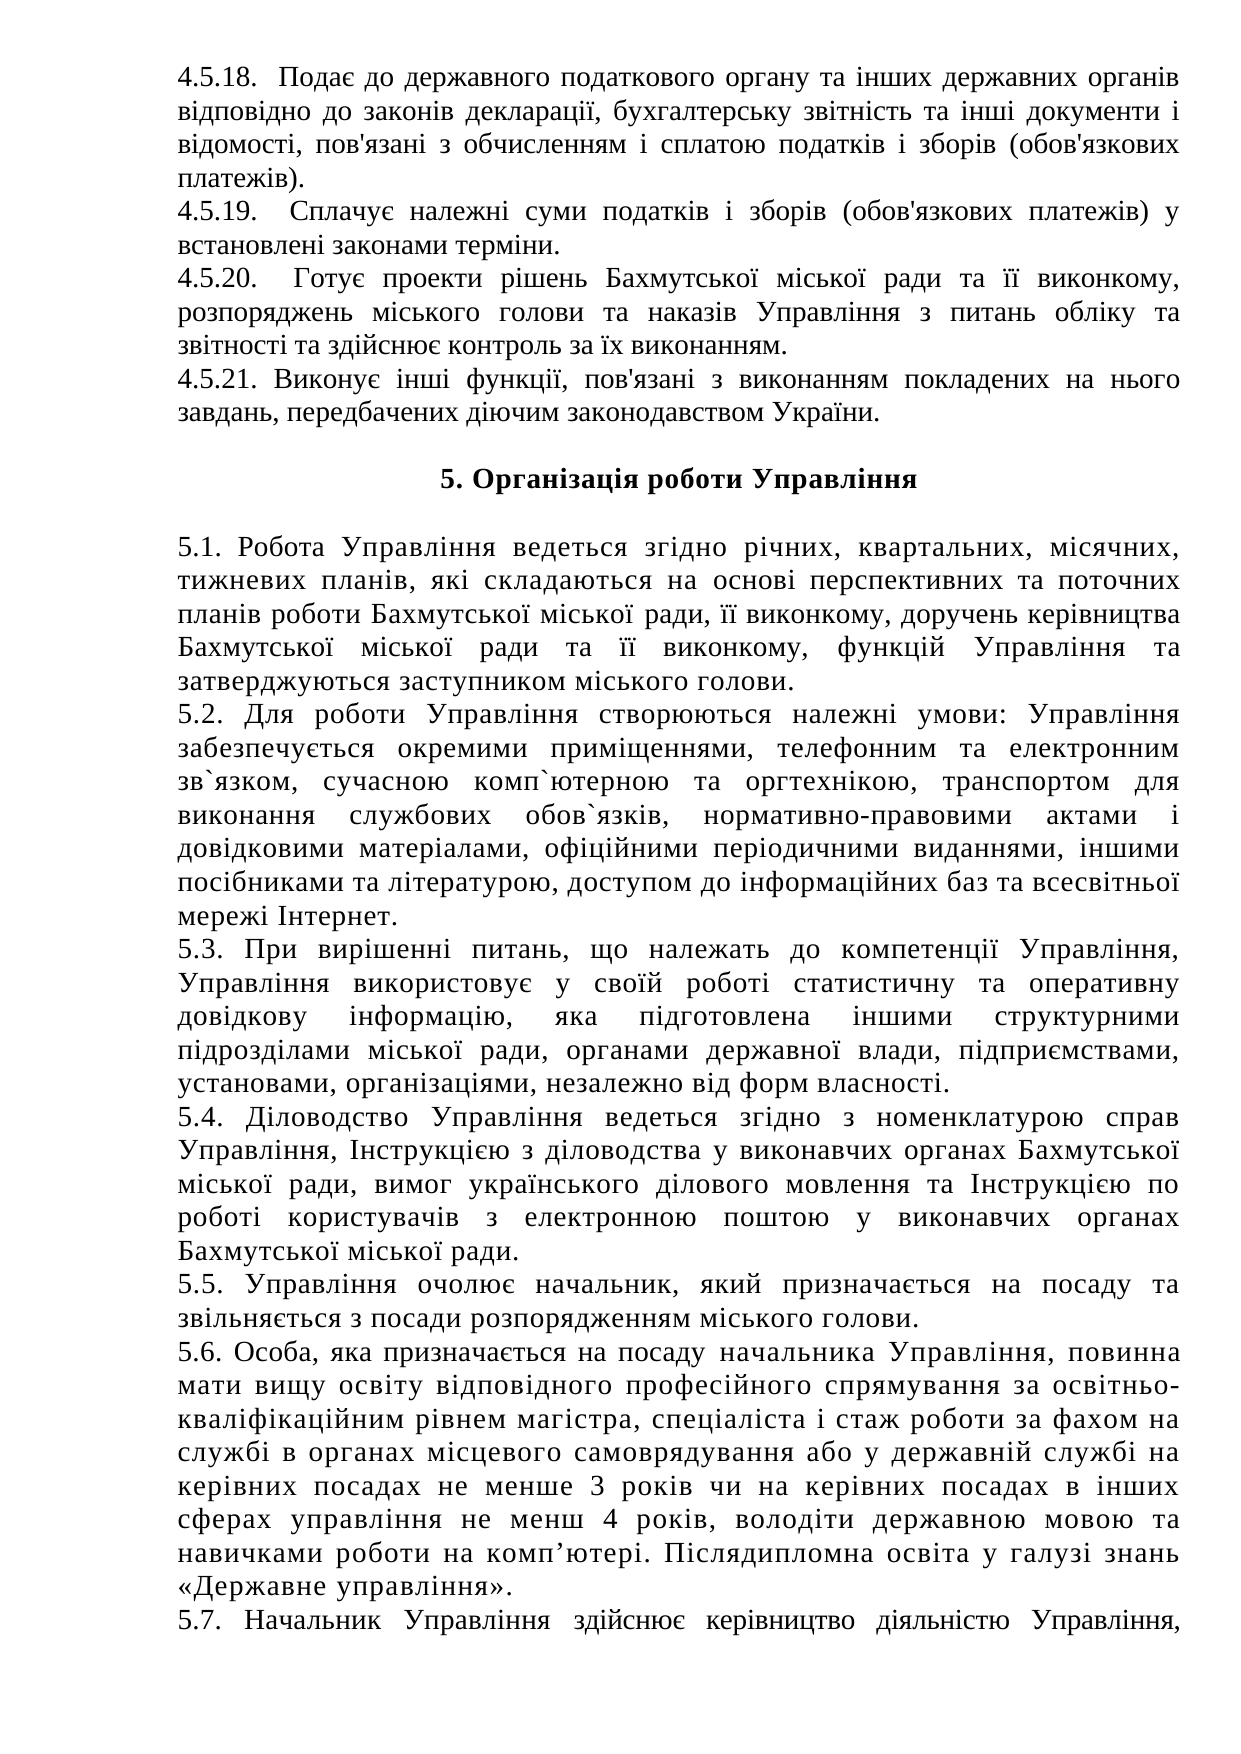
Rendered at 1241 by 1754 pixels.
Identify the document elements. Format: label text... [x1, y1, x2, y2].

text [177, 1602, 1181, 1636]
text 5.1. Робота Управління ведеться згідно річних, квартальних, місячних, тижневих планів, які складаються на основі перспективних та поточних планів роботи Бахмутської міської ради, її виконкому, доручень керівництва Бахмутської міської ради та її виконкому, функцій Управління та затверджуються заступником міського голови. [177, 529, 1181, 696]
text 4.5.20. Готує проекти рішень Бахмутської міської ради та її виконкому, розпоряджень міського голови та наказів Управління з питань обліку та звітності та здійснює контроль за їх виконанням. [177, 260, 1181, 361]
text 5.3. При вирішенні питань, що належать до компетенції Управління, Управління використовує у своїй роботі статистичну та оперативну довідкову інформацію, яка підготовлена іншими структурними підрозділами міської ради, органами державної влади, підприємствами, установами, організаціями, незалежно від форм власності. [177, 931, 1181, 1099]
text 5. Організація роботи Управління [177, 462, 1181, 495]
text 5.6. Особа, яка призначається на посаду начальника Управління, повинна мати вищу освіту відповідного професійного спрямування за освітньо-кваліфікаційним рівнем магістра, спеціаліста і стаж роботи за фахом на службі в органах місцевого самоврядування або у державній службі на керівних посадах не менше 3 років чи на керівних посадах в інших сферах управління не менш 4 років, володіти державною мовою та навичками роботи на комп’ютері. Післядипломна освіта у галузі знань «Державне управління». [177, 1334, 1181, 1602]
text 4.5.21. Виконує інші функції, пов'язані з виконанням покладених на нього завдань, передбачених діючим законодавством України. [177, 361, 1181, 428]
text 4.5.18. Подає до державного податкового органу та інших державних органів відповідно до законів декларації, бухгалтерську звітність та інші документи і відомості, пов'язані з обчисленням і сплатою податків і зборів (обов'язкових платежів). [177, 59, 1181, 193]
text 5.2. Для роботи Управління створюються належні умови: Управління забезпечується окремими приміщеннями, телефонним та електронним зв`язком, сучасною комп`ютерною та оргтехнікою, транспортом для виконання службових обов`язків, нормативно-правовими актами і довідковими матеріалами, офіційними періодичними виданнями, іншими посібниками та літературою, доступом до інформаційних баз та всесвітньої мережі Інтернет. [177, 696, 1181, 931]
text 4.5.19. Сплачує належні суми податків і зборів (обов'язкових платежів) у встановлені законами терміни. [177, 193, 1181, 260]
text 5.5. Управління очолює начальник, який призначається на посаду та звільняється з посади розпорядженням міського голови. [177, 1267, 1181, 1334]
text 5.4. Діловодство Управління ведеться згідно з номенклатурою справ Управління, Інструкцією з діловодства у виконавчих органах Бахмутської міської ради, вимог українського ділового мовлення та Інструкцією по роботі користувачів з електронною поштою у виконавчих органах Бахмутської міської ради. [177, 1099, 1181, 1267]
